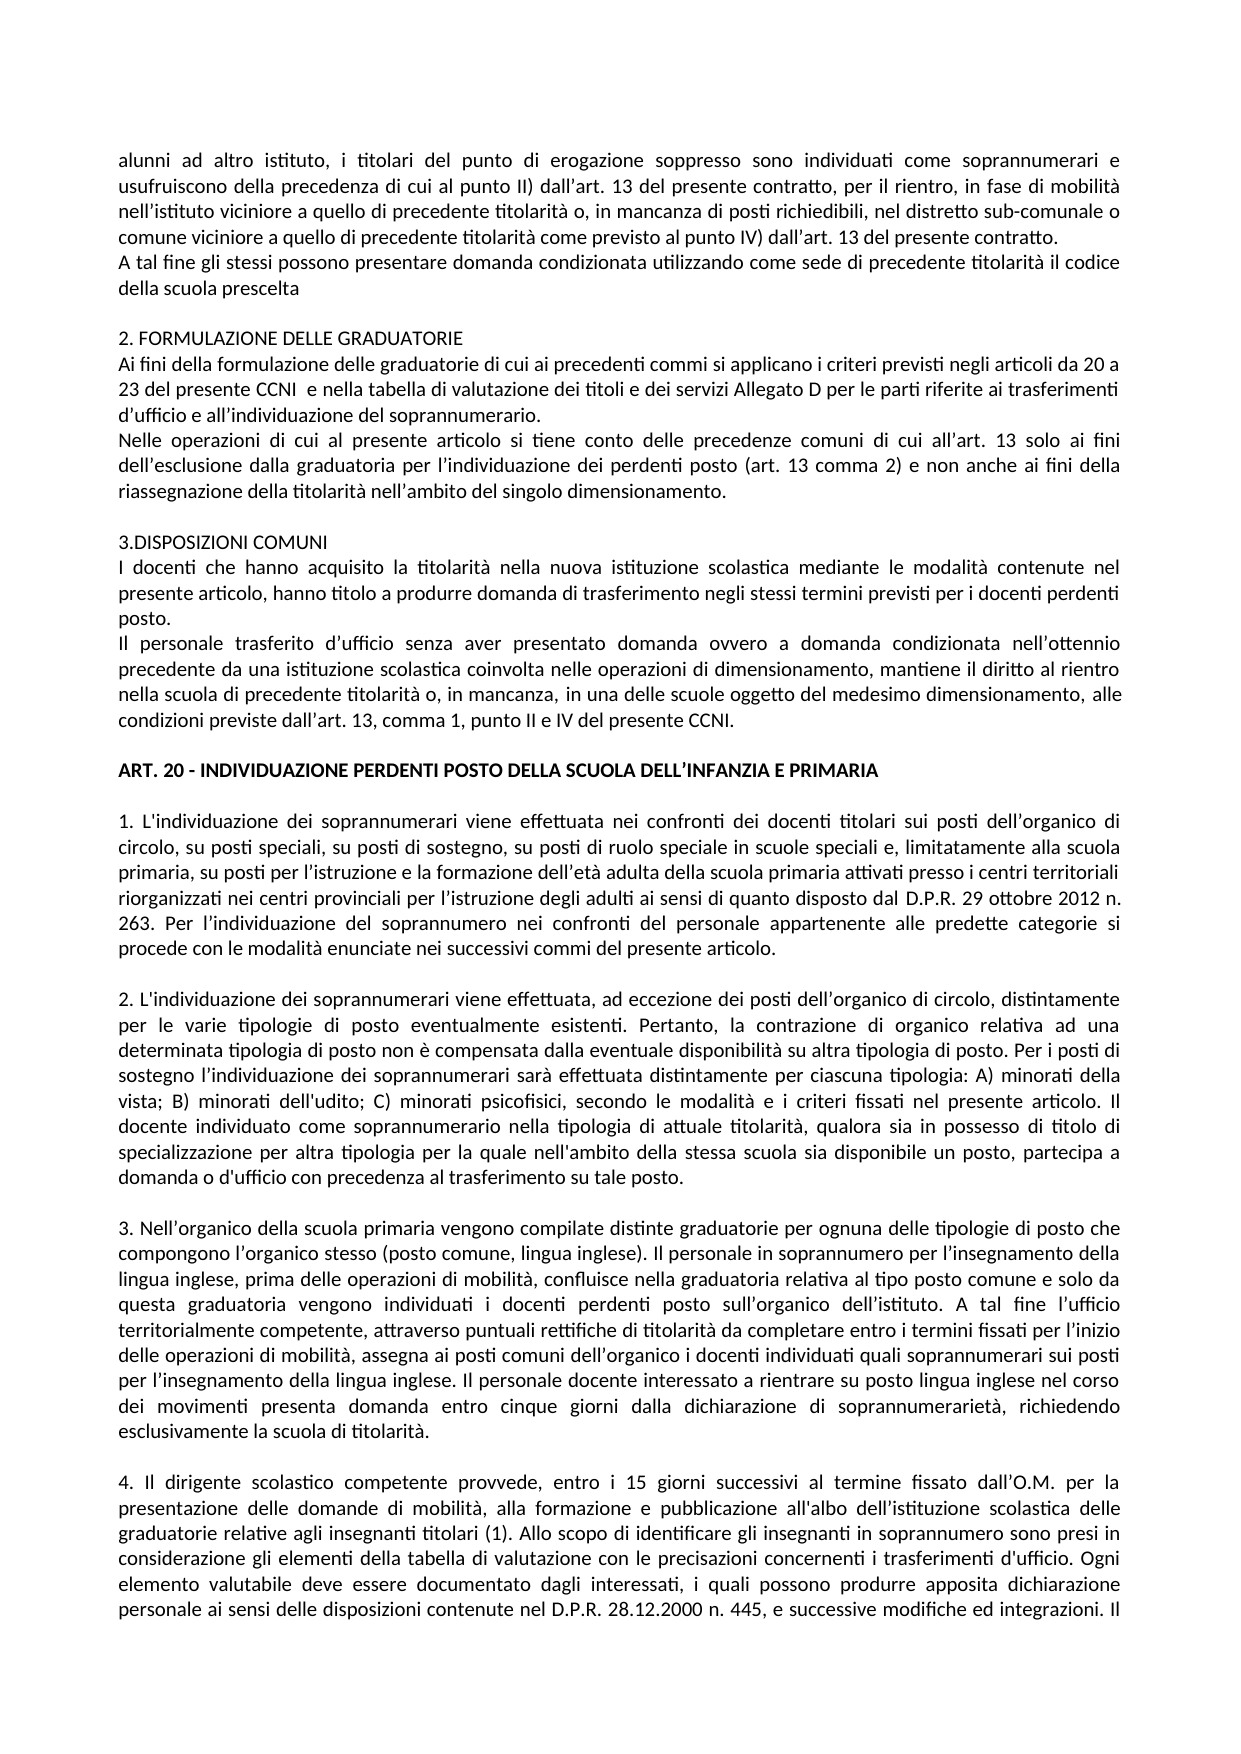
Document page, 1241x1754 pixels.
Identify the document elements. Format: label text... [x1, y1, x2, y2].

text 3. Nell’organico della scuola primaria vengono compilate distinte graduatorie per ognuna delle tipologie di posto che compongono l’organico stesso (posto comune, lingua inglese). Il personale in soprannumero per l’insegnamento della lingua inglese, prima delle operazioni di mobilità, confluisce nella graduatoria relativa al tipo posto comune e solo da questa graduatoria vengono individuati i docenti perdenti posto sull’organico dell’istituto. A tal fine l’ufficio territorialmente competente, attraverso puntuali rettifiche di titolarità da completare entro i termini fissati per l’inizio delle operazioni di mobilità, assegna ai posti comuni dell’organico i docenti individuati quali soprannumerari sui posti per l’insegnamento della lingua inglese. Il personale docente interessato a rientrare su posto lingua inglese nel corso dei movimenti presenta domanda entro cinque giorni dalla dichiarazione di soprannumerarietà, richiedendo esclusivamente la scuola di titolarità. [118, 1215, 1122, 1444]
text A tal fine gli stessi possono presentare domanda condizionata utilizzando come sede di precedente titolarità il codice della scuola prescelta [118, 249, 1122, 300]
text Il personale trasferito d’ufficio senza aver presentato domanda ovvero a domanda condizionata nell’ottennio precedente da una istituzione scolastica coinvolta nelle operazioni di dimensionamento, mantiene il diritto al rientro nella scuola di precedente titolarità o, in mancanza, in una delle scuole oggetto del medesimo dimensionamento, alle condizioni previste dall’art. 13, comma 1, punto II e IV del presente CCNI. [118, 631, 1122, 732]
text 3.DISPOSIZIONI COMUNI [118, 529, 1122, 554]
text 'individuazione dei soprannumerari viene effettuata, ad eccezione dei posti dell’organico di circolo, distintamente per le varie tipologie di posto eventualmente esistenti. Pertanto, la contrazione di organico relativa ad una determinata tipologia di posto non è compensata dalla eventuale disponibilità su altra tipologia di posto. Per i posti di sostegno l’individuazione dei soprannumerari sarà effettuata distintamente per ciascuna tipologia: A) minorati della vista; B) minorati dell'udito; C) minorati psicofisici, secondo le modalità e i criteri fissati nel presente articolo. Il docente individuato come soprannumerario nella tipologia di attuale titolarità, qualora sia in possesso di titolo di specializzazione per altra tipologia per la quale nell'ambito della stessa scuola sia disponibile un posto, partecipa a domanda o d'ufficio con precedenza al trasferimento su tale posto. [118, 986, 1122, 1190]
text ART. 20 - INDIVIDUAZIONE PERDENTI POSTO DELLA SCUOLA DELL’INFANZIA E PRIMARIA [118, 758, 1122, 783]
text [118, 148, 1122, 249]
text I docenti che hanno acquisito la titolarità nella nuova istituzione scolastica mediante le modalità contenute nel presente articolo, hanno titolo a produrre domanda di trasferimento negli stessi termini previsti per i docenti perdenti posto. [118, 554, 1122, 631]
text Nelle operazioni di cui al presente articolo si tiene conto delle precedenze comuni di cui all’art. 13 solo ai fini dell’esclusione dalla graduatoria per l’individuazione dei perdenti posto (art. 13 comma 2) e non anche ai fini della riassegnazione della titolarità nell’ambito del singolo dimensionamento. [118, 427, 1122, 503]
text 2. FORMULAZIONE DELLE GRADUATORIE [118, 326, 1122, 351]
text Ai fini della formulazione delle graduatorie di cui ai precedenti commi si applicano i criteri previsti negli articoli da 20 a 23 del presente CCNI e nella tabella di valutazione dei titoli e dei servizi Allegato D per le parti riferite ai trasferimenti d’ufficio e all’individuazione del soprannumerario. [118, 351, 1122, 427]
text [118, 1469, 1122, 1622]
text 'individuazione dei soprannumerari viene effettuata nei confronti dei docenti titolari sui posti dell’organico di circolo, su posti speciali, su posti di sostegno, su posti di ruolo speciale in scuole speciali e, limitatamente alla scuola primaria, su posti per l’istruzione e la formazione dell’età adulta della scuola primaria attivati presso i centri territoriali riorganizzati nei centri provinciali per l’istruzione degli adulti ai sensi di quanto disposto dal D.P.R. 29 ottobre 2012 n. 263. Per l’individuazione del soprannumero nei confronti del personale appartenente alle predette categorie si procede con le modalità enunciate nei successivi commi del presente articolo. [118, 808, 1122, 961]
